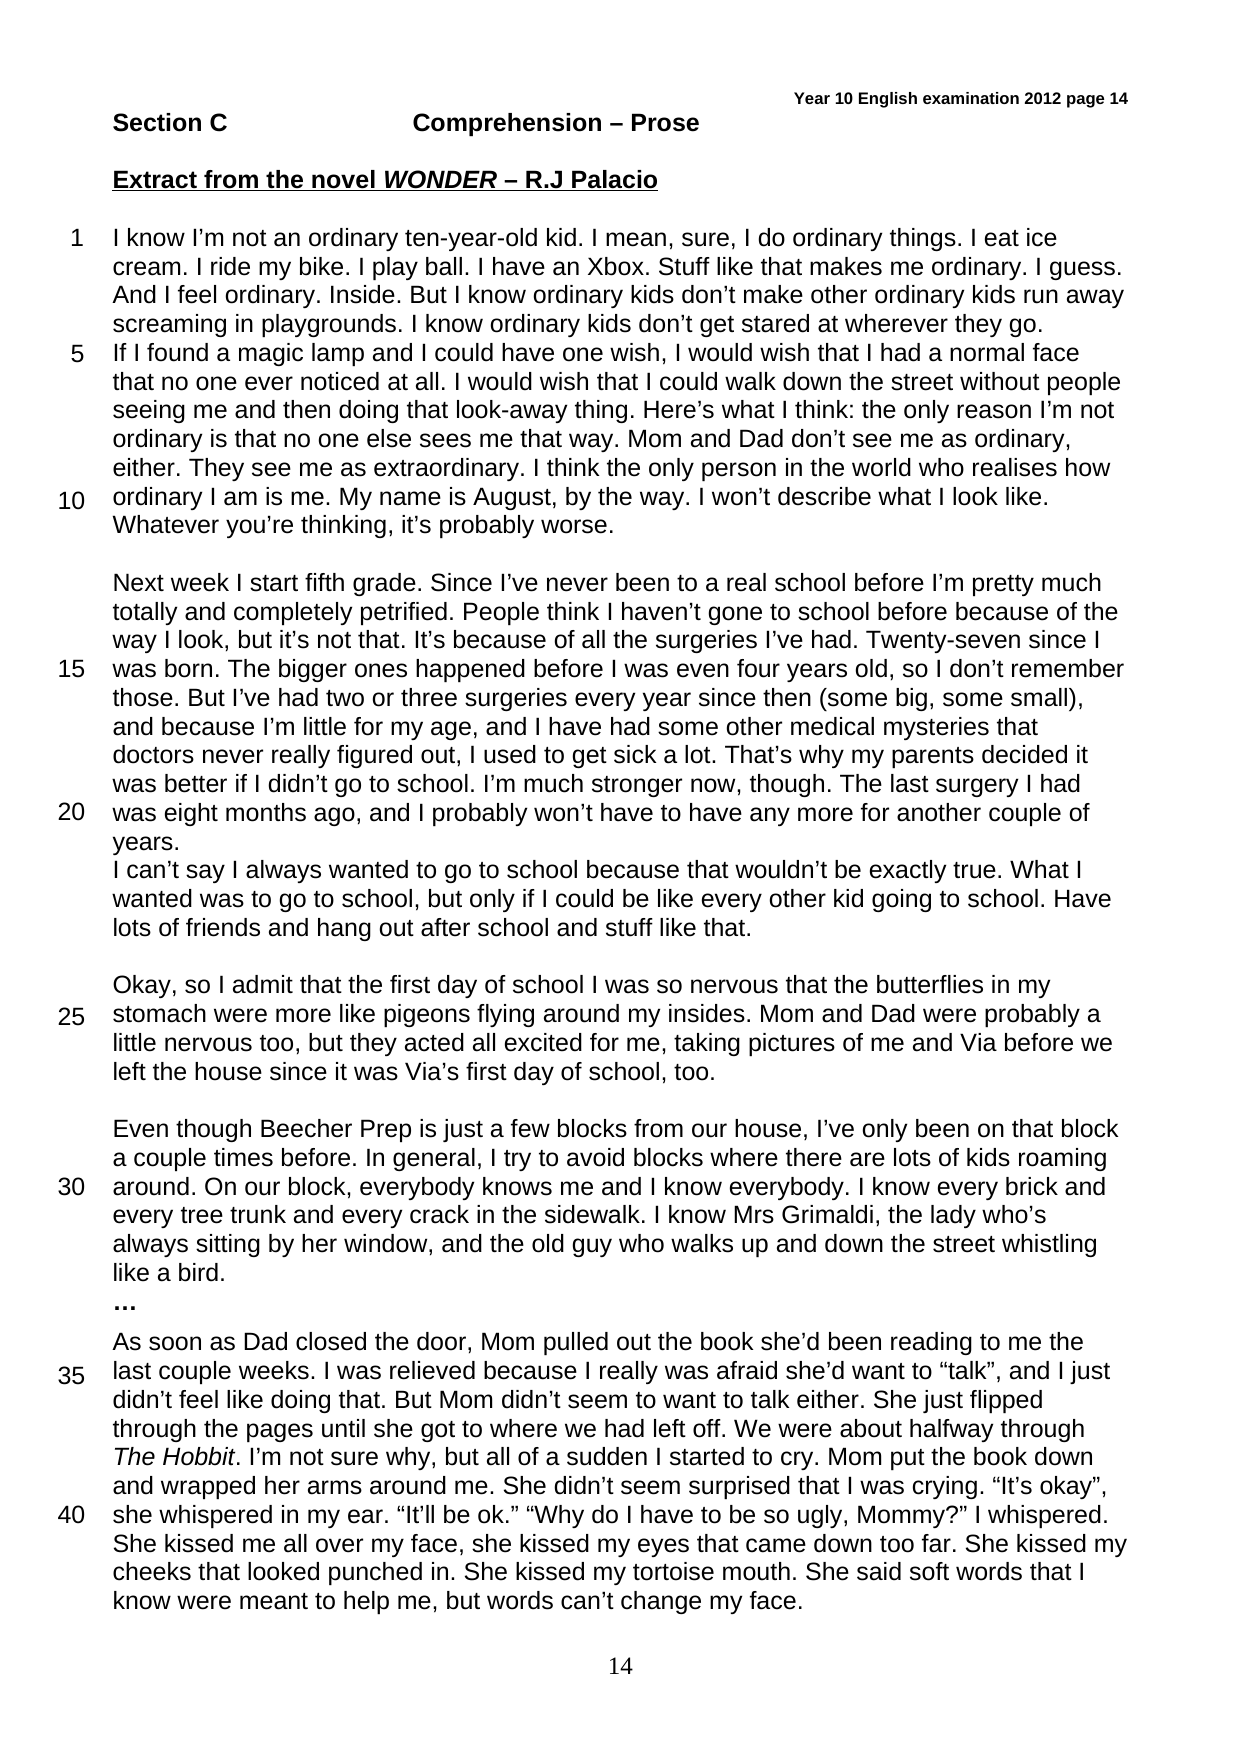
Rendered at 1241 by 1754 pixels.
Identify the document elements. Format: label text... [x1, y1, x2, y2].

text Year 10 English examination 2012 page 14 [337, 89, 1128, 108]
text … [112, 1287, 1128, 1315]
text Section C Comprehension – Prose [112, 108, 1128, 137]
text Okay, so I admit that the first day of school I was so nervous that the butterflies in my stomach were more like pigeons flying around my insides. Mom and Dad were probably a little nervous too, but they acted all excited for me, taking pictures of me and Via before we left the house since it was Via’s first day of school, too. [112, 970, 1128, 1085]
text As soon as Dad closed the door, Mom pulled out the book she’d been reading to me the last couple weeks. I was relieved because I really was afraid she’d want to “talk”, and I just didn’t feel like doing that. But Mom didn’t seem to want to talk either. She just flipped through the pages until she got to where we had left off. We were about halfway through The Hobbit. I’m not sure why, but all of a sudden I started to cry. Mom put the book down and wrapped her arms around me. She didn’t seem surprised that I was crying. “It’s okay”, she whispered in my ear. “It’ll be ok.” “Why do I have to be so ugly, Mommy?” I whispered. She kissed me all over my face, she kissed my eyes that came down too far. She kissed my cheeks that looked punched in. She kissed my tortoise mouth. She said soft words that I know were meant to help me, but words can’t change my face. [112, 1327, 1128, 1615]
text I know I’m not an ordinary ten-year-old kid. I mean, sure, I do ordinary things. I eat ice cream. I ride my bike. I play ball. I have an Xbox. Stuff like that makes me ordinary. I guess. And I feel ordinary. Inside. But I know ordinary kids don’t make other ordinary kids run away screaming in playgrounds. I know ordinary kids don’t get stared at wherever they go. [112, 223, 1128, 338]
text Next week I start fifth grade. Since I’ve never been to a real school before I’m pretty much totally and completely petrified. People think I haven’t gone to school before because of the way I look, but it’s not that. It’s because of all the surgeries I’ve had. Twenty-seven since I was born. The bigger ones happened before I was even four years old, so I don’t remember those. But I’ve had two or three surgeries every year since then (some big, some small), and because I’m little for my age, and I have had some other medical mysteries that doctors never really figured out, I used to get sick a lot. That’s why my parents decided it was better if I didn’t go to school. I’m much stronger now, though. The last surgery I had was eight months ago, and I probably won’t have to have any more for another couple of years. [112, 568, 1128, 855]
text Extract from the novel WONDER – R.J Palacio [112, 165, 1128, 194]
text I can’t say I always wanted to go to school because that wouldn’t be exactly true. What I wanted was to go to school, but only if I could be like every other kid going to school. Have lots of friends and hang out after school and stuff like that. [112, 855, 1128, 942]
text If I found a magic lamp and I could have one wish, I would wish that I had a normal face that no one ever noticed at all. I would wish that I could walk down the street without people seeing me and then doing that look-away thing. Here’s what I think: the only reason I’m not ordinary is that no one else sees me that way. Mom and Dad don’t see me as ordinary, either. They see me as extraordinary. I think the only person in the world who realises how ordinary I am is me. My name is August, by the way. I won’t describe what I look like. Whatever you’re thinking, it’s probably worse. [112, 338, 1128, 539]
text Even though Beecher Prep is just a few blocks from our house, I’ve only been on that block a couple times before. In general, I try to avoid blocks where there are lots of kids roaming around. On our block, everybody knows me and I know everybody. I know every brick and every tree trunk and every crack in the sidewalk. I know Mrs Grimaldi, the lady who’s always sitting by her window, and the old guy who walks up and down the street whistling like a bird. [112, 1114, 1128, 1287]
